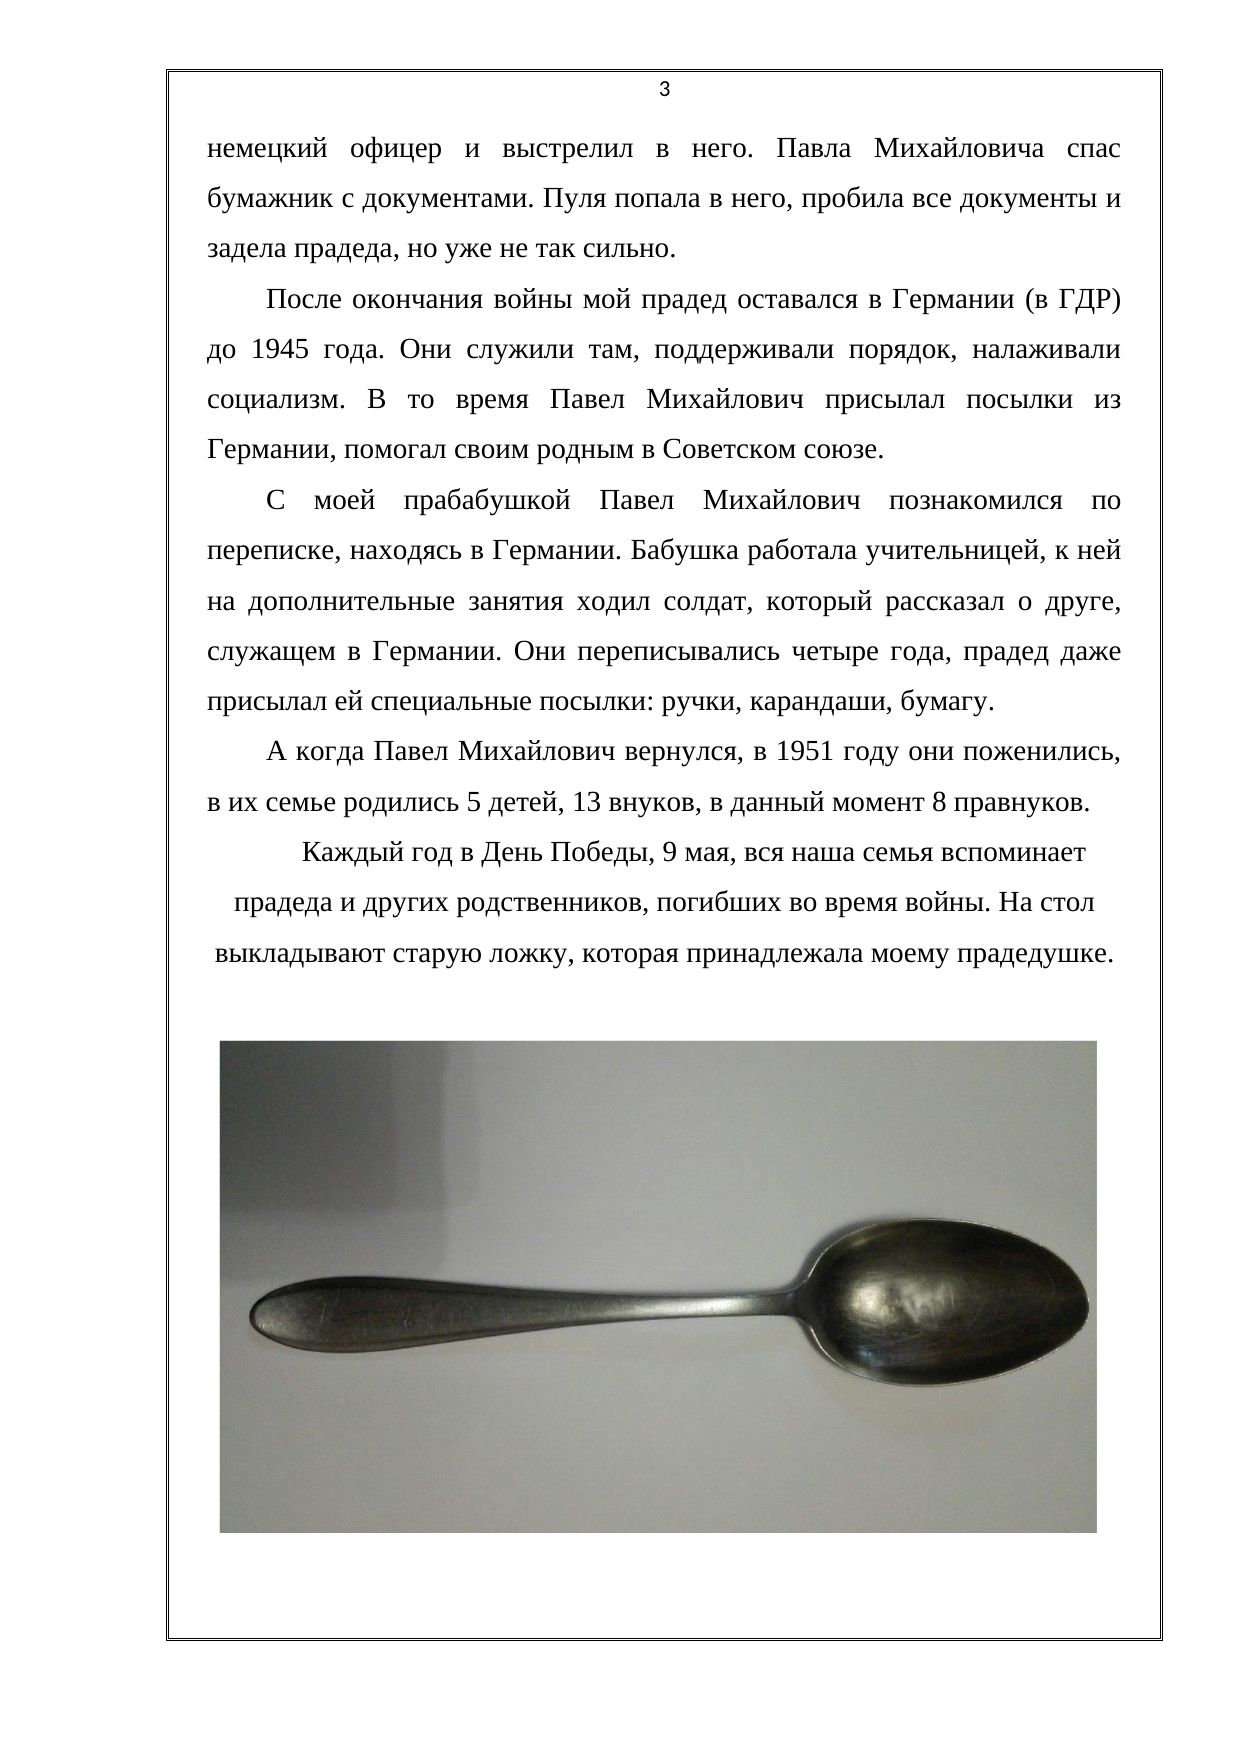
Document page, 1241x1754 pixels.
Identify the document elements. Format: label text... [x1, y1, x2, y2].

text После окончания войны мой прадед оставался в Германии (в ГДР) до 1945 года. Они служили там, поддерживали порядок, налаживали социализм. В то время Павел Михайлович присылал посылки из Германии, помогал своим родным в Советском союзе. [207, 281, 1122, 465]
text А когда Павел Михайлович вернулся, в 1951 году они поженились, в их семье родились 5 детей, 13 внуков, в данный момент 8 правнуков. [207, 733, 1122, 817]
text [207, 130, 1122, 264]
picture [221, 1041, 1096, 1533]
text Каждый год в День Победы, 9 мая, вся наша семья вспоминает прадеда и других родственников, погибших во время войны. На стол выкладывают старую ложку, которая принадлежала моему прадедушке. [207, 834, 1122, 968]
text С моей прабабушкой Павел Михайлович познакомился по переписке, находясь в Германии. Бабушка работала учительницей, к ней на дополнительные занятия ходил солдат, который рассказал о друге, служащем в Германии. Они переписывались четыре года, прадед даже присылал ей специальные посылки: ручки, карандаши, бумагу. [207, 482, 1122, 717]
